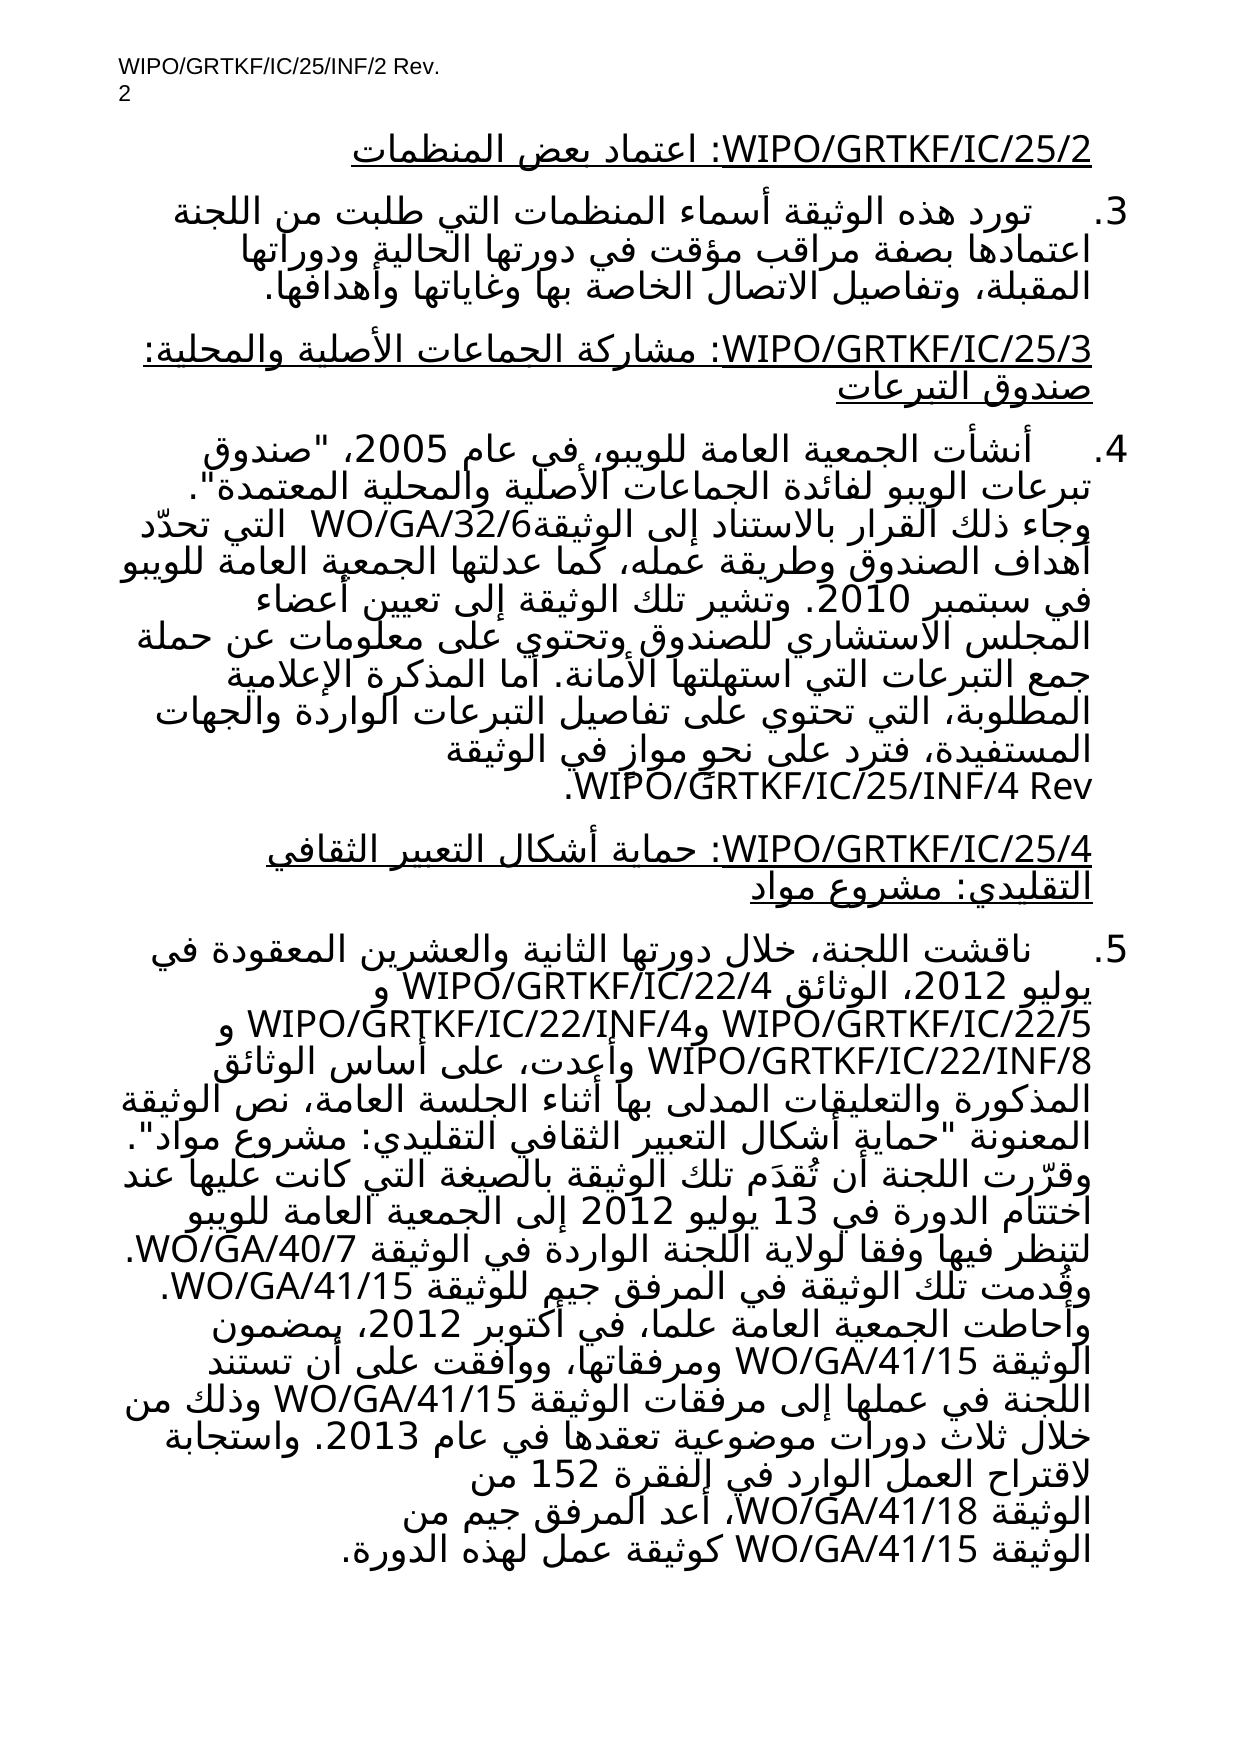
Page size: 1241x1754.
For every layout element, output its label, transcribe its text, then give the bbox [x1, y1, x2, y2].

text WIPO/GRTKF/IC/25/2: اعتماد بعض المنظمات [118, 132, 1092, 170]
text ناقشت اللجنة، خلال دورتها الثانية والعشرين المعقودة في يوليو 2012، الوثائق WIPO/GRTKF/IC/22/4 وWIPO/GRTKF/IC/22/5 وWIPO/GRTKF/IC/22/INF/4 وWIPO/GRTKF/IC/22/INF/8 وأعدت، على أساس الوثائق المذكورة والتعليقات المدلى بها أثناء الجلسة العامة، نص الوثيقة المعنونة "حماية أشكال التعبير الثقافي التقليدي: مشروع مواد". وقرّرت اللجنة أن تُقدَم تلك الوثيقة بالصيغة التي كانت عليها عند اختتام الدورة في 13 يوليو 2012 إلى الجمعية العامة للويبو لتنظر فيها وفقا لولاية اللجنة الواردة في الوثيقة WO/GA/40/7. وقُدمت تلك الوثيقة في المرفق جيم للوثيقة WO/GA/41/15. وأحاطت الجمعية العامة علما، في أكتوبر 2012، بمضمون الوثيقة WO/GA/41/15 ومرفقاتها، ووافقت على أن تستند اللجنة في عملها إلى مرفقات الوثيقة WO/GA/41/15 وذلك من خلال ثلاث دورات موضوعية تعقدها في عام 2013. واستجابة لاقتراح العمل الوارد في الفقرة 152 من الوثيقة WO/GA/41/18، أعد المرفق جيم من الوثيقة WO/GA/41/15 كوثيقة عمل لهذه الدورة. [118, 932, 1092, 1570]
text WIPO/GRTKF/IC/25/3: مشاركة الجماعات الأصلية والمحلية: صندوق التبرعات [118, 332, 1092, 407]
text أنشأت الجمعية العامة للويبو، في عام 2005، "صندوق تبرعات الويبو لفائدة الجماعات الأصلية والمحلية المعتمدة". وجاء ذلك القرار بالاستناد إلى الوثيقةWO/GA/32/6 التي تحدّد أهداف الصندوق وطريقة عمله، كما عدلتها الجمعية العامة للويبو في سبتمبر 2010. وتشير تلك الوثيقة إلى تعيين أعضاء المجلس الاستشاري للصندوق وتحتوي على معلومات عن حملة جمع التبرعات التي استهلتها الأمانة. أما المذكرة الإعلامية المطلوبة، التي تحتوي على تفاصيل التبرعات الواردة والجهات المستفيدة، فترد على نحوٍ موازٍ في الوثيقة WIPO/GRTKF/IC/25/INF/4 Rev. [118, 432, 1092, 807]
text WIPO/GRTKF/IC/25/4: حماية أشكال التعبير الثقافي التقليدي: مشروع مواد [118, 832, 1092, 907]
text تورد هذه الوثيقة أسماء المنظمات التي طلبت من اللجنة اعتمادها بصفة مراقب مؤقت في دورتها الحالية ودوراتها المقبلة، وتفاصيل الاتصال الخاصة بها وغاياتها وأهدافها. [118, 195, 1092, 307]
